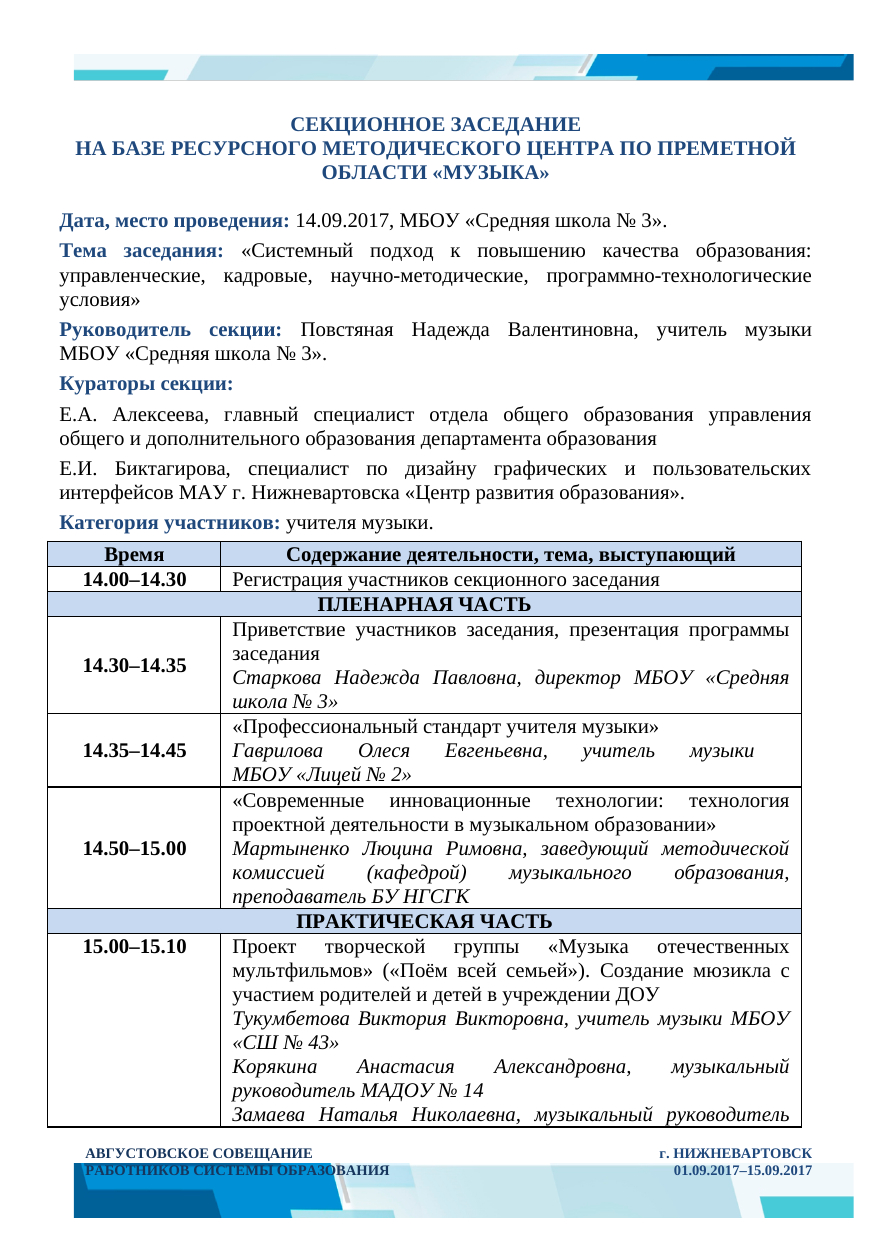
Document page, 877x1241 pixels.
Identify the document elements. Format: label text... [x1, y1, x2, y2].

table_cell 14.35–14.45 [48, 714, 220, 786]
picture [73, 54, 854, 1218]
table_cell 14.30–14.35 [48, 617, 220, 713]
text СЕКЦИОННОЕ ЗАСЕДАНИЕ [59, 112, 812, 136]
text Кураторы секции: [59, 371, 812, 395]
text Е.И. Биктагирова, специалист по дизайну графических и пользовательских интерфейсов МАУ г. Нижневартовска «Центр развития образования». [59, 456, 812, 504]
text Тема заседания: «Системный подход к повышению качества образования: управленческие, кадровые, научно-методические, программно-технологические условия» [59, 238, 812, 311]
table_cell Регистрация участников секционного заседания [221, 567, 801, 591]
text Руководитель секции: Повстяная Надежда Валентиновна, учитель музыки МБОУ «Средняя школа № 3». [59, 317, 812, 365]
table_cell 15.00–15.10 [48, 934, 220, 1126]
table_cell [221, 934, 801, 1126]
table_cell 14.00–14.30 [48, 567, 220, 591]
table_cell «Современные инновационные технологии: технология проектной деятельности в музыкальном образовании» Мартыненко Люцина Римовна, заведующий методической комиссией (кафедрой) музыкального образования, преподаватель БУ НГСГК [221, 788, 801, 908]
table_header Время [48, 542, 220, 566]
text НА БАЗЕ РЕСУРСНОГО МЕТОДИЧЕСКОГО ЦЕНТРА ПО ПРЕМЕТНОЙ ОБЛАСТИ «Музыка» [59, 136, 812, 184]
text Категория участников: учителя музыки. [59, 510, 812, 534]
table_cell Практическая часть [48, 909, 801, 933]
text Е.А. Алексеева, главный специалист отдела общего образования управления общего и дополнительного образования департамента образования [59, 402, 812, 450]
table_cell «Профессиональный стандарт учителя музыки» Гаврилова Олеся Евгеньевна, учитель музыки МБОУ «Лицей № 2» [221, 714, 801, 786]
text Дата, место проведения: 14.09.2017, МБОУ «Средняя школа № 3». [59, 208, 812, 232]
table_header Содержание деятельности, тема, выступающий [221, 542, 801, 566]
table_cell Приветствие участников заседания, презентация программы заседания Старкова Надежда Павловна, директор МБОУ «Средняя школа № 3» [221, 617, 801, 713]
table_cell ПЛЕНАРНАЯ ЧАСТЬ [48, 592, 801, 616]
table_cell 14.50–15.00 [48, 788, 220, 908]
